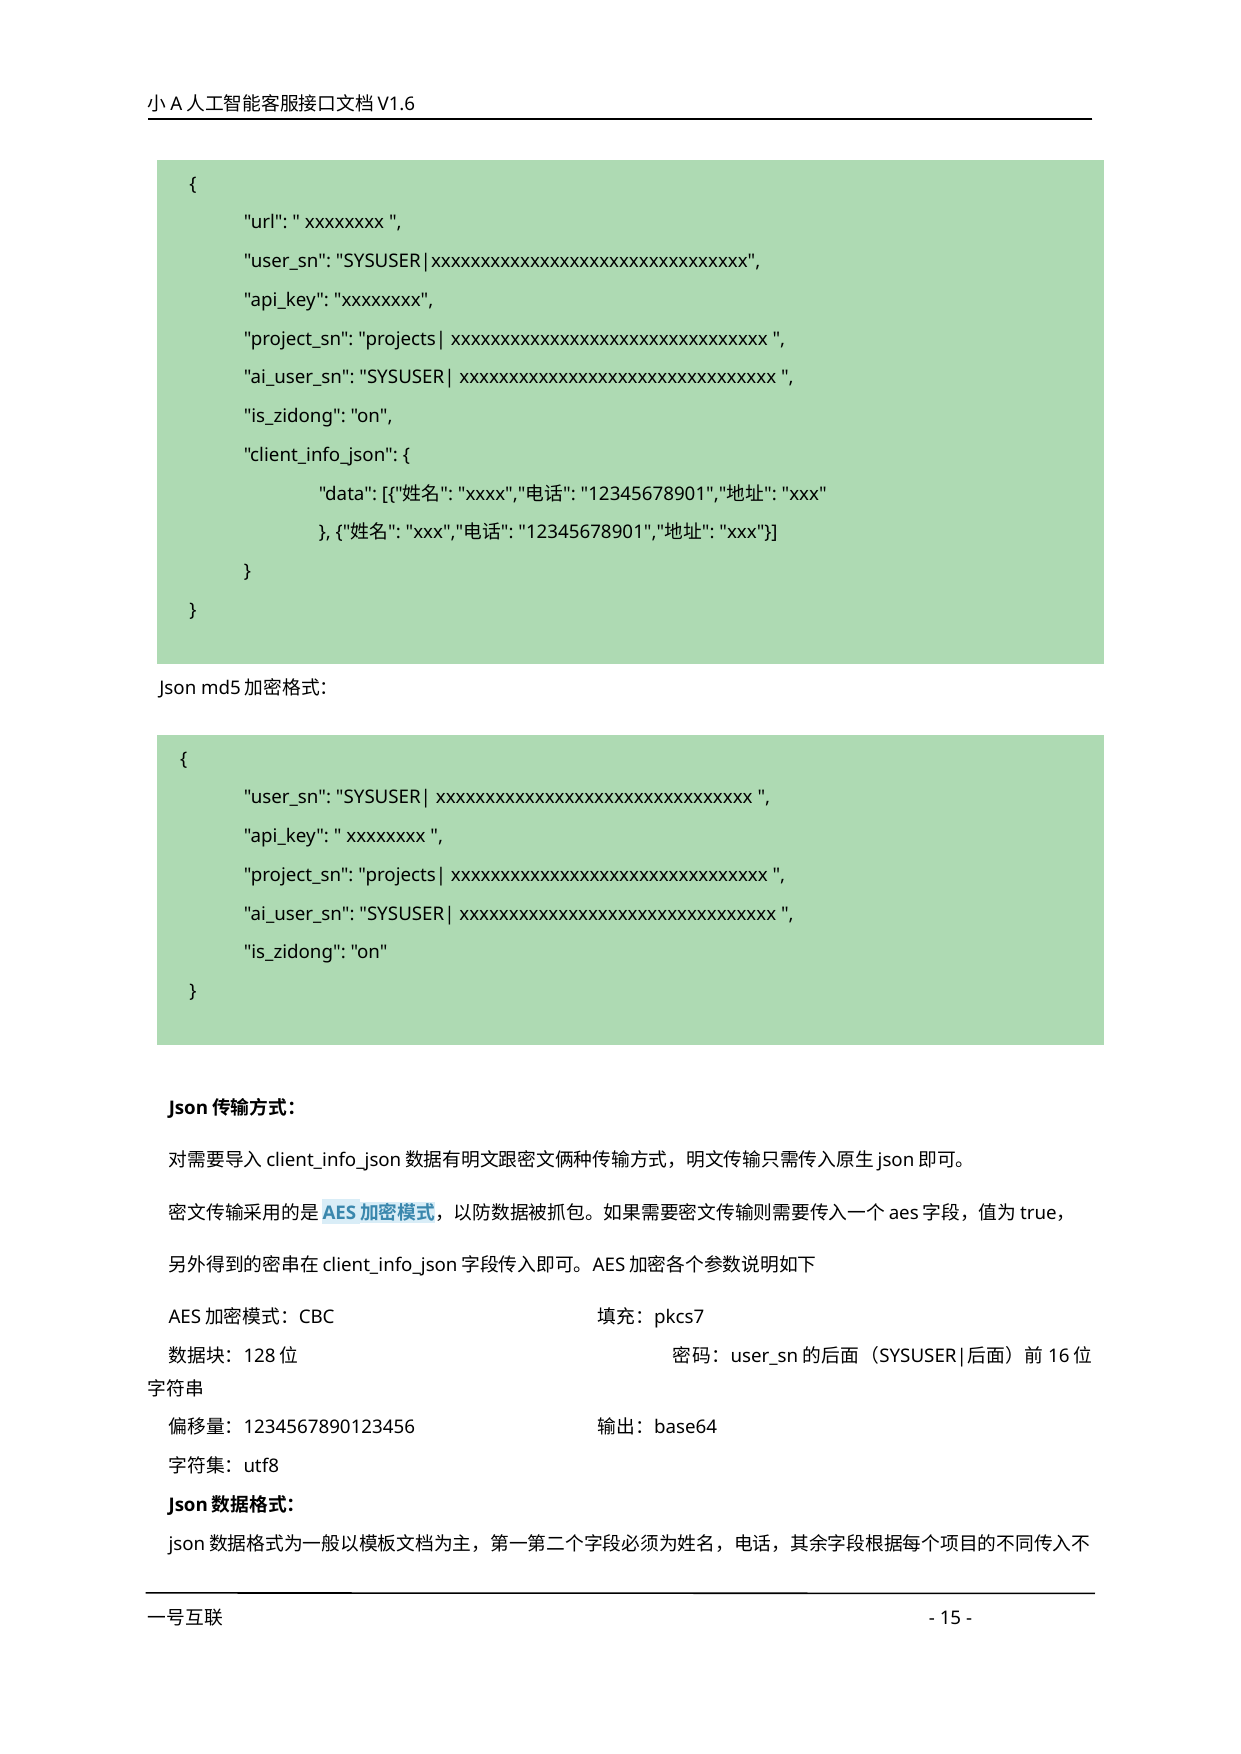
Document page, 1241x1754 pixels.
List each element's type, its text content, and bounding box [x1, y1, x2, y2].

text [148, 1526, 1092, 1558]
text 密文传输采用的是AES加密模式，以防数据被抓包。如果需要密文传输则需要传入一个aes字段，值为true， [148, 1195, 1092, 1227]
text 另外得到的密串在client_info_json字段传入即可。AES加密各个参数说明如下 [148, 1247, 1092, 1279]
text AES加密模式：CBC 填充：pkcs7 [148, 1299, 1092, 1332]
table_header { "url": " xxxxxxxx ", "user_sn": "SYSUSER|xxxxxxxxxxxxxxxxxxxxxxxxxxxxxxxx", "api_key": "xxxxxxxx", "project_sn": "projects| xxxxxxxxxxxxxxxxxxxxxxxxxxxxxxxx ", "ai_user_sn": "SYSUSER| xxxxxxxxxxxxxxxxxxxxxxxxxxxxxxxx ", "is_zidong": "on", "client_info_json": { "data": [{"姓名": "xxxx","电话": "12345678901","地址": "xxx" }, {"姓名": "xxx","电话": "12345678901","地址": "xxx"}] } } [157, 160, 1104, 664]
text Json数据格式： [148, 1487, 1092, 1519]
text 对需要导入client_info_json数据有明文跟密文俩种传输方式，明文传输只需传入原生json即可。 [148, 1142, 1092, 1175]
text Json传输方式： [148, 1090, 1092, 1123]
text 数据块：128位 密码：user_sn的后面（SYSUSER|后面）前16位字符串 [148, 1338, 1092, 1403]
table_header { "user_sn": "SYSUSER| xxxxxxxxxxxxxxxxxxxxxxxxxxxxxxxx ", "api_key": " xxxxxxxx ", "project_sn": "projects| xxxxxxxxxxxxxxxxxxxxxxxxxxxxxxxx ", "ai_user_sn": "SYSUSER| xxxxxxxxxxxxxxxxxxxxxxxxxxxxxxxx ", "is_zidong": "on" } [157, 735, 1104, 1045]
text 字符集：utf8 [148, 1448, 1092, 1481]
text Json md5加密格式： [159, 670, 1092, 735]
text 偏移量：1234567890123456 输出：base64 [148, 1409, 1092, 1442]
